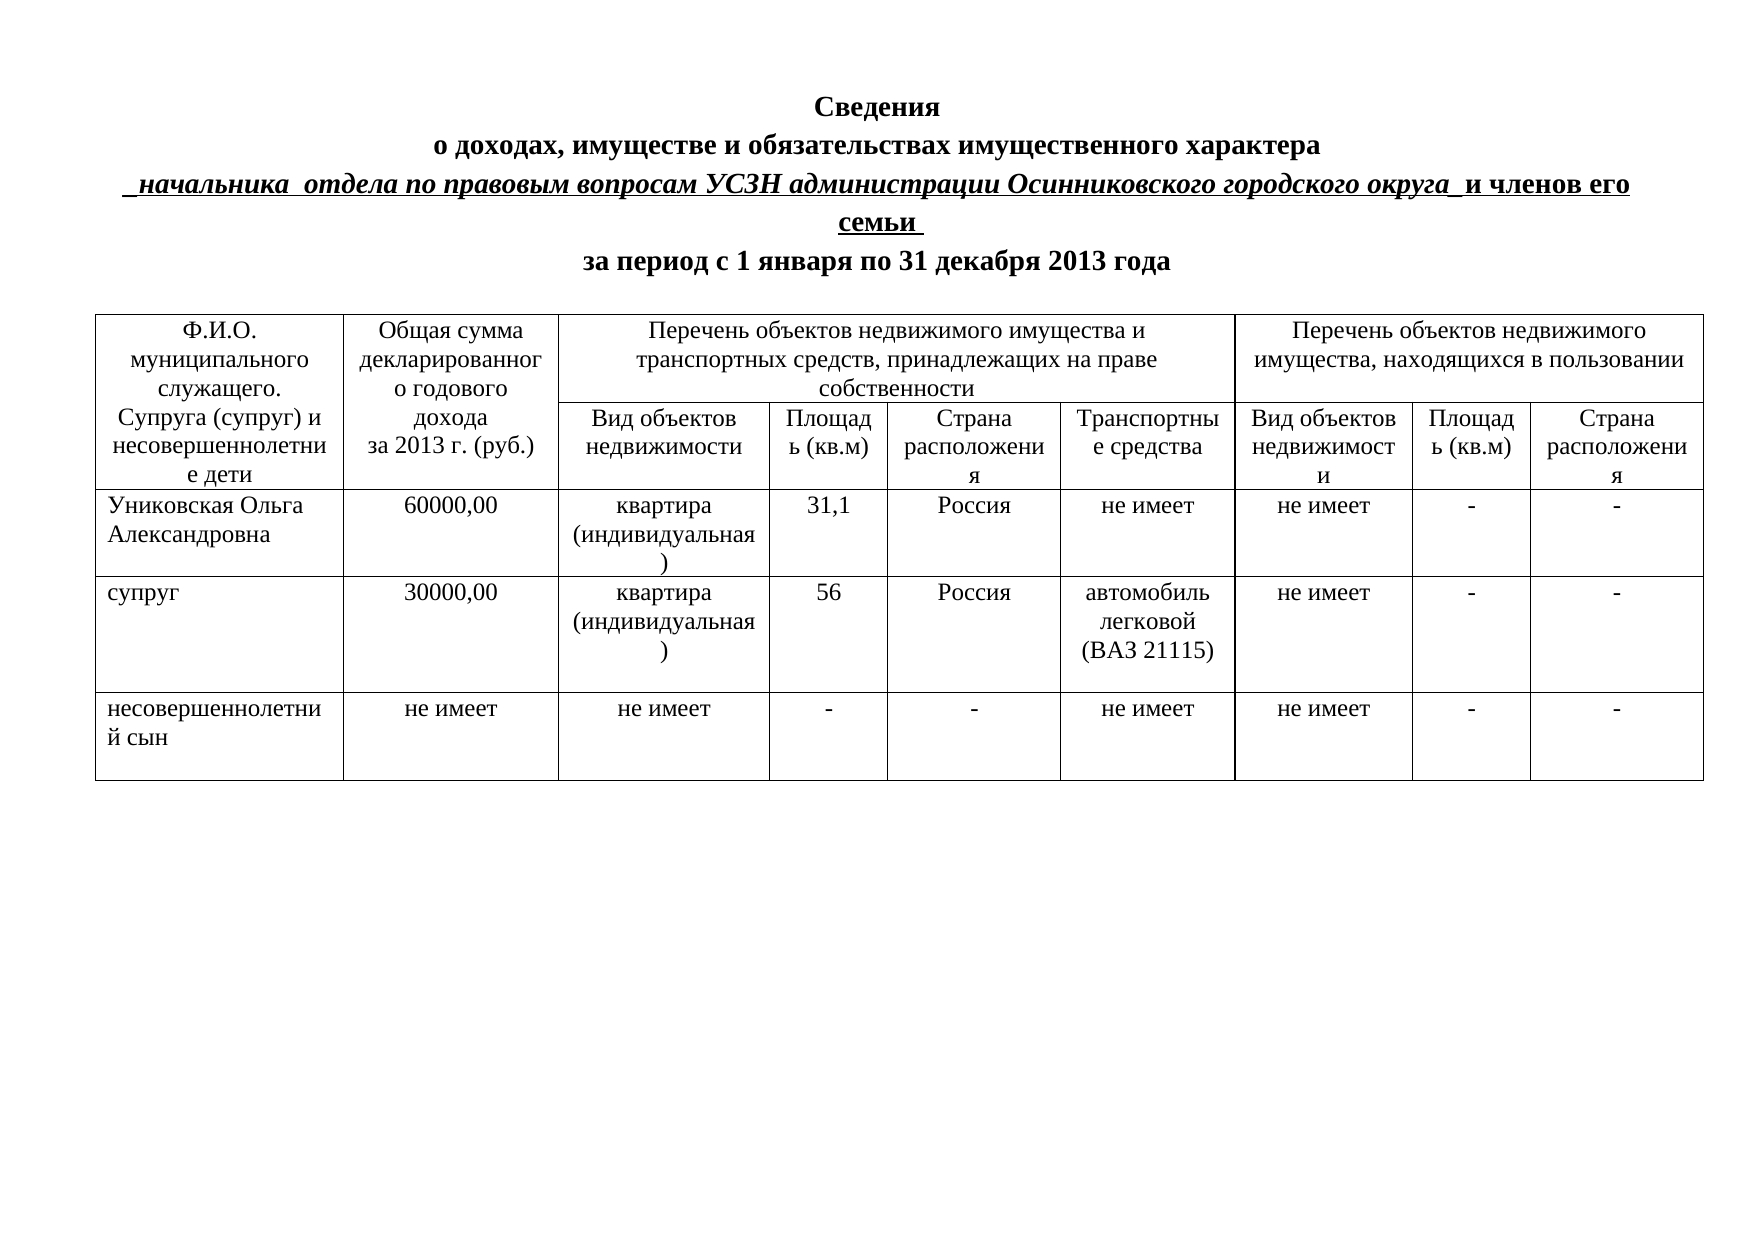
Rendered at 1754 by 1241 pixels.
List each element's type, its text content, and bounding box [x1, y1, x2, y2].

table_cell Россия [888, 577, 1060, 692]
table_cell квартира (индивидуальная) [559, 577, 769, 692]
table_cell автомобиль легковой (ВАЗ 21115) [1061, 577, 1234, 692]
table_cell Страна расположения [1531, 403, 1703, 489]
table_cell не имеет [559, 693, 769, 779]
table_cell Транспортные средства [1061, 403, 1234, 489]
table_cell Вид объектов недвижимости [559, 403, 769, 489]
table_cell несовершеннолетний сын [96, 693, 343, 779]
table_cell 60000,00 [344, 490, 558, 576]
table_cell 31,1 [770, 490, 887, 576]
table_cell - [1413, 577, 1530, 692]
text _начальника отдела по правовым вопросам УСЗН администрации Осинниковского городского округа_и членов его семьи [118, 166, 1636, 238]
table_cell - [1531, 577, 1703, 692]
table_cell Вид объектов недвижимости [1236, 403, 1412, 489]
table_cell не имеет [1061, 490, 1234, 576]
table_cell 30000,00 [344, 577, 558, 692]
text за период с 1 января по 31 декабря 2013 года [118, 243, 1636, 276]
table_cell не имеет [1236, 693, 1412, 779]
table_cell - [888, 693, 1060, 779]
table_cell квартира (индивидуальная) [559, 490, 769, 576]
table_header Ф.И.О. муниципального служащего. Супруга (супруг) и несовершеннолетние дети [96, 315, 343, 489]
text Cведения [118, 89, 1636, 122]
table_cell Страна расположения [888, 403, 1060, 489]
table_cell - [1531, 490, 1703, 576]
table_cell - [1413, 693, 1530, 779]
table_cell Униковская Ольга Александровна [96, 490, 343, 576]
text о доходах, имуществе и обязательствах имущественного характера [118, 127, 1636, 161]
table_cell не имеет [1236, 577, 1412, 692]
table_cell - [1531, 693, 1703, 779]
table_header Общая сумма декларированного годового дохода за 2013 г. (руб.) [344, 315, 558, 489]
table_cell не имеет [344, 693, 558, 779]
table_cell Россия [888, 490, 1060, 576]
table_cell Площадь (кв.м) [770, 403, 887, 489]
table_header Перечень объектов недвижимого имущества, находящихся в пользовании [1236, 315, 1703, 402]
table_cell Площадь (кв.м) [1413, 403, 1530, 489]
table_cell - [770, 693, 887, 779]
table_cell не имеет [1236, 490, 1412, 576]
table_cell не имеет [1061, 693, 1234, 779]
table_cell супруг [96, 577, 343, 692]
table_cell 56 [770, 577, 887, 692]
table_cell - [1413, 490, 1530, 576]
table_header Перечень объектов недвижимого имущества и транспортных средств, принадлежащих на праве собственности [559, 315, 1234, 402]
